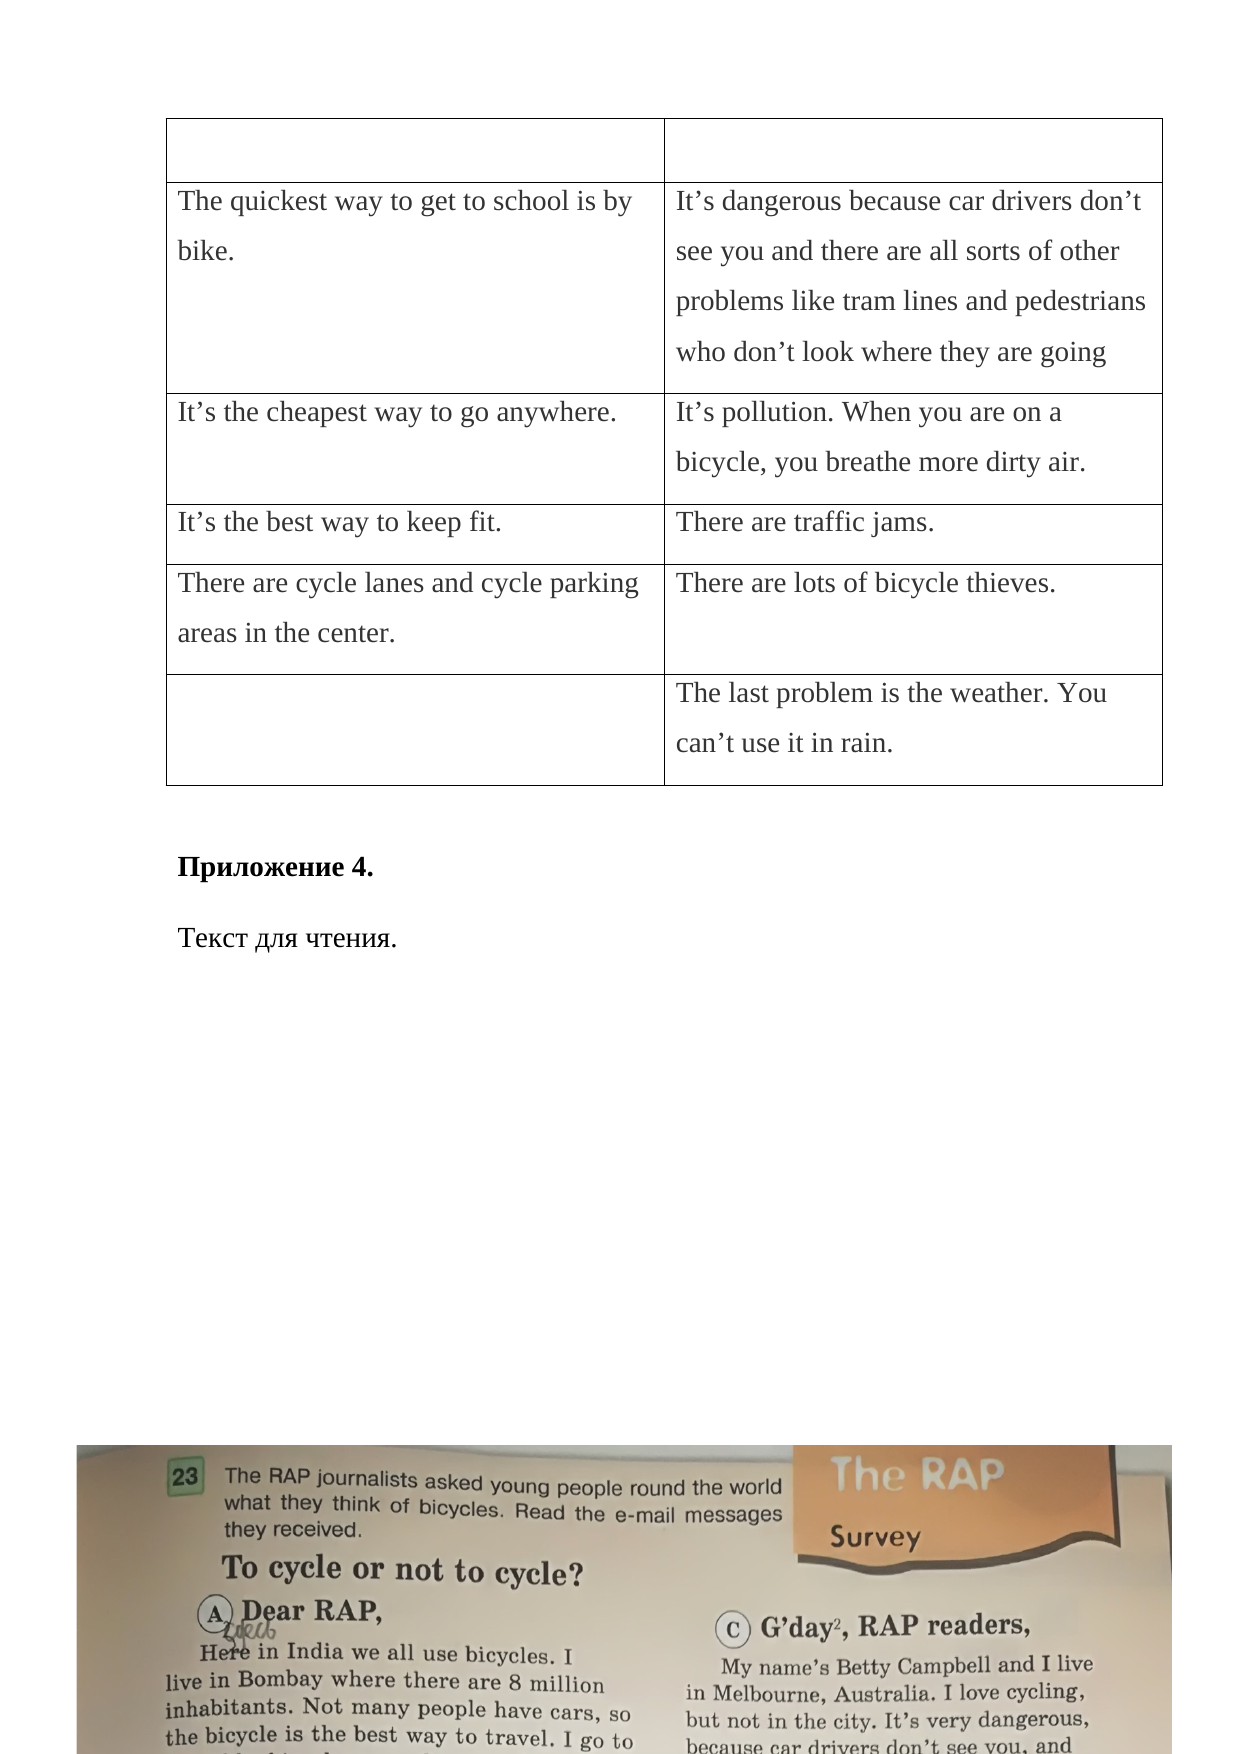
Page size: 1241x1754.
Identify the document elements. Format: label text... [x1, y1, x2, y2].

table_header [167, 119, 664, 182]
table_cell The quickest way to get to school is by bike. [167, 183, 664, 393]
table_cell It’s dangerous because car drivers don’t see you and there are all sorts of other problems like tram lines and pedestrians who don’t look where they are going [665, 183, 1162, 393]
table_cell It’s pollution. When you are on a bicycle, you breathe more dirty air. [665, 394, 1162, 503]
text Приложение 4. [177, 849, 1152, 882]
picture [76, 1445, 1172, 1754]
table_cell It’s the cheapest way to go anywhere. [167, 394, 664, 503]
text Текст для чтения. [177, 920, 1152, 953]
table_cell [167, 675, 664, 785]
table_cell There are traffic jams. [665, 505, 1162, 564]
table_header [665, 119, 1162, 182]
table_cell There are cycle lanes and cycle parking areas in the center. [167, 565, 664, 674]
table_cell It’s the best way to keep fit. [167, 505, 664, 564]
table_cell There are lots of bicycle thieves. [665, 565, 1162, 674]
table_cell The last problem is the weather. You can’t use it in rain. [665, 675, 1162, 785]
